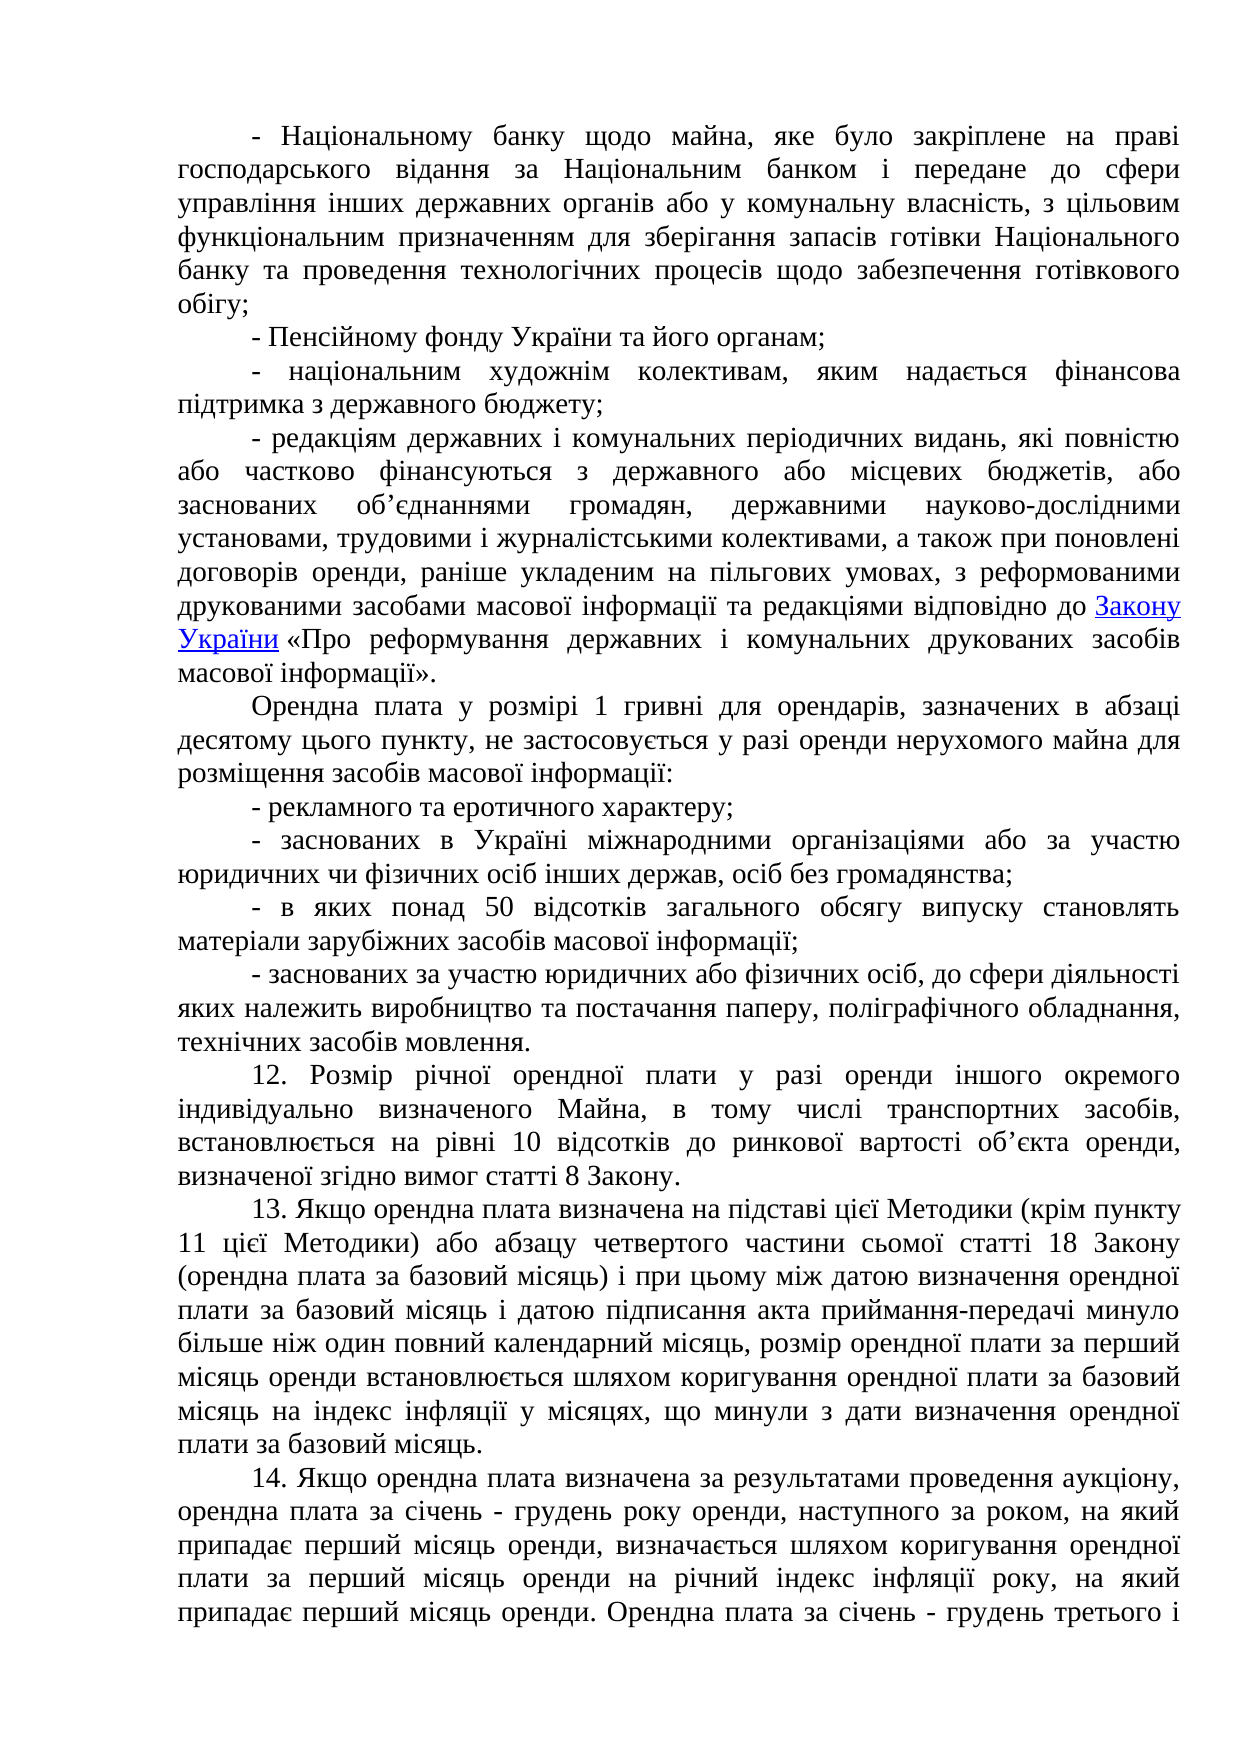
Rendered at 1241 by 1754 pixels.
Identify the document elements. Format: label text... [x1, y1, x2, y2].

text 13. Якщо орендна плата визначена на підставі цієї Методики (крім пункту 11 цієї Методики) або абзацу четвертого частини сьомої статті 18 Закону (орендна плата за базовий місяць) і при цьому між датою визначення орендної плати за базовий місяць і датою підписання акта приймання-передачі минуло більше ніж один повний календарний місяць, розмір орендної плати за перший місяць оренди встановлюється шляхом коригування орендної плати за базовий місяць на індекс інфляції у місяцях, що минули з дати визначення орендної плати за базовий місяць. [177, 1191, 1181, 1460]
text - Пенсійному фонду України та його органам; [177, 319, 1181, 353]
text Орендна плата у розмірі 1 гривні для орендарів, зазначених в абзаці десятому цього пункту, не застосовується у разі оренди нерухомого майна для розміщення засобів масової інформації: [177, 688, 1181, 789]
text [177, 1460, 1181, 1627]
text - заснованих в Україні міжнародними організаціями або за участю юридичних чи фізичних осіб інших держав, осіб без громадянства; [177, 822, 1181, 889]
text - рекламного та еротичного характеру; [177, 789, 1181, 822]
text - в яких понад 50 відсотків загального обсягу випуску становлять матеріали зарубіжних засобів масової інформації; [177, 889, 1181, 957]
text 12. Розмір річної орендної плати у разі оренди іншого окремого індивідуально визначеного Майна, в тому числі транспортних засобів, встановлюється на рівні 10 відсотків до ринкової вартості об’єкта оренди, визначеної згідно вимог статті 8 Закону. [177, 1057, 1181, 1191]
text - заснованих за участю юридичних або фізичних осіб, до сфери діяльності яких належить виробництво та постачання паперу, поліграфічного обладнання, технічних засобів мовлення. [177, 957, 1181, 1057]
text - Національному банку щодо майна, яке було закріплене на праві господарського відання за Національним банком і передане до сфери управління інших державних органів або у комунальну власність, з цільовим функціональним призначенням для зберігання запасів готівки Національного банку та проведення технологічних процесів щодо забезпечення готівкового обігу; [177, 118, 1181, 319]
text - національним художнім колективам, яким надається фінансова підтримка з державного бюджету; [177, 353, 1181, 420]
text - редакціям державних і комунальних періодичних видань, які повністю або частково фінансуються з державного або місцевих бюджетів, або заснованих об’єднаннями громадян, державними науково-дослідними установами, трудовими і журналістськими колективами, а також при поновлені договорів оренди, раніше укладеним на пільгових умовах, з реформованими друкованими засобами масової інформації та редакціями відповідно до Закону України «Про реформування державних і комунальних друкованих засобів масової інформації». [177, 420, 1181, 688]
